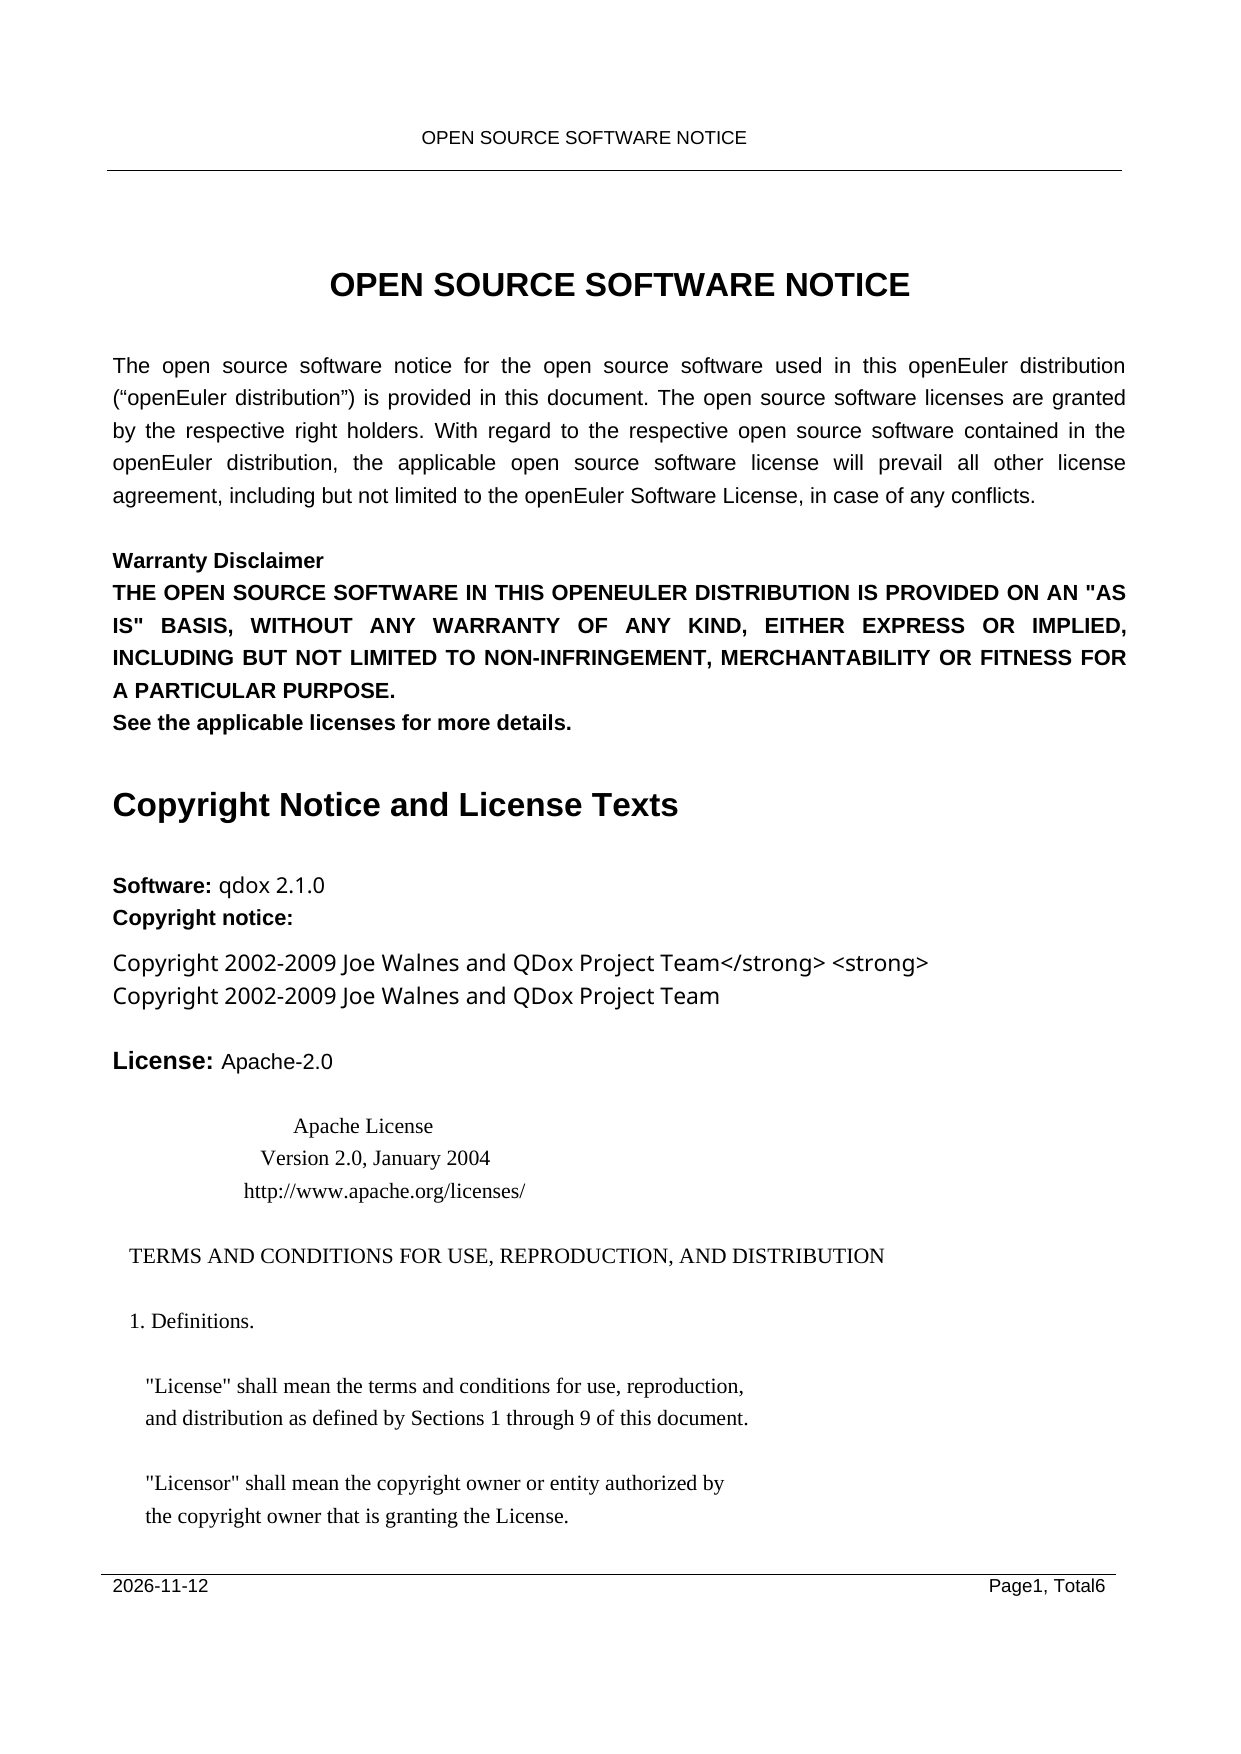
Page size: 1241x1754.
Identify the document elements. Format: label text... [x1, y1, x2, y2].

text THE OPEN SOURCE SOFTWARE IN THIS OPENEULER DISTRIBUTION IS PROVIDED ON AN "AS IS" BASIS, WITHOUT ANY WARRANTY OF ANY KIND, EITHER EXPRESS OR IMPLIED, INCLUDING BUT NOT LIMITED TO NON-INFRINGEMENT, MERCHANTABILITY OR FITNESS FOR A PARTICULAR PURPOSE. See the applicable licenses for more details. [112, 576, 1128, 739]
text Copyright Notice and License Texts [112, 771, 1128, 836]
text Copyright notice: [112, 901, 1128, 934]
text License: Apache-2.0 [112, 1044, 1128, 1077]
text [112, 1077, 1128, 1532]
text Copyright 2002-2009 Joe Walnes and QDox Project Team</strong> <strong> Copyright 2002-2009 Joe Walnes and QDox Project Team [112, 947, 1128, 1044]
title Software: qdox 2.1.0 [112, 869, 1128, 901]
text Warranty Disclaimer [112, 544, 1128, 576]
text OPEN SOURCE SOFTWARE NOTICE [112, 251, 1128, 316]
text The open source software notice for the open source software used in this openEuler distribution (“openEuler distribution”) is provided in this document. The open source software licenses are granted by the respective right holders. With regard to the respective open source software contained in the openEuler distribution, the applicable open source software license will prevail all other license agreement, including but not limited to the openEuler Software License, in case of any conflicts. [112, 349, 1128, 511]
